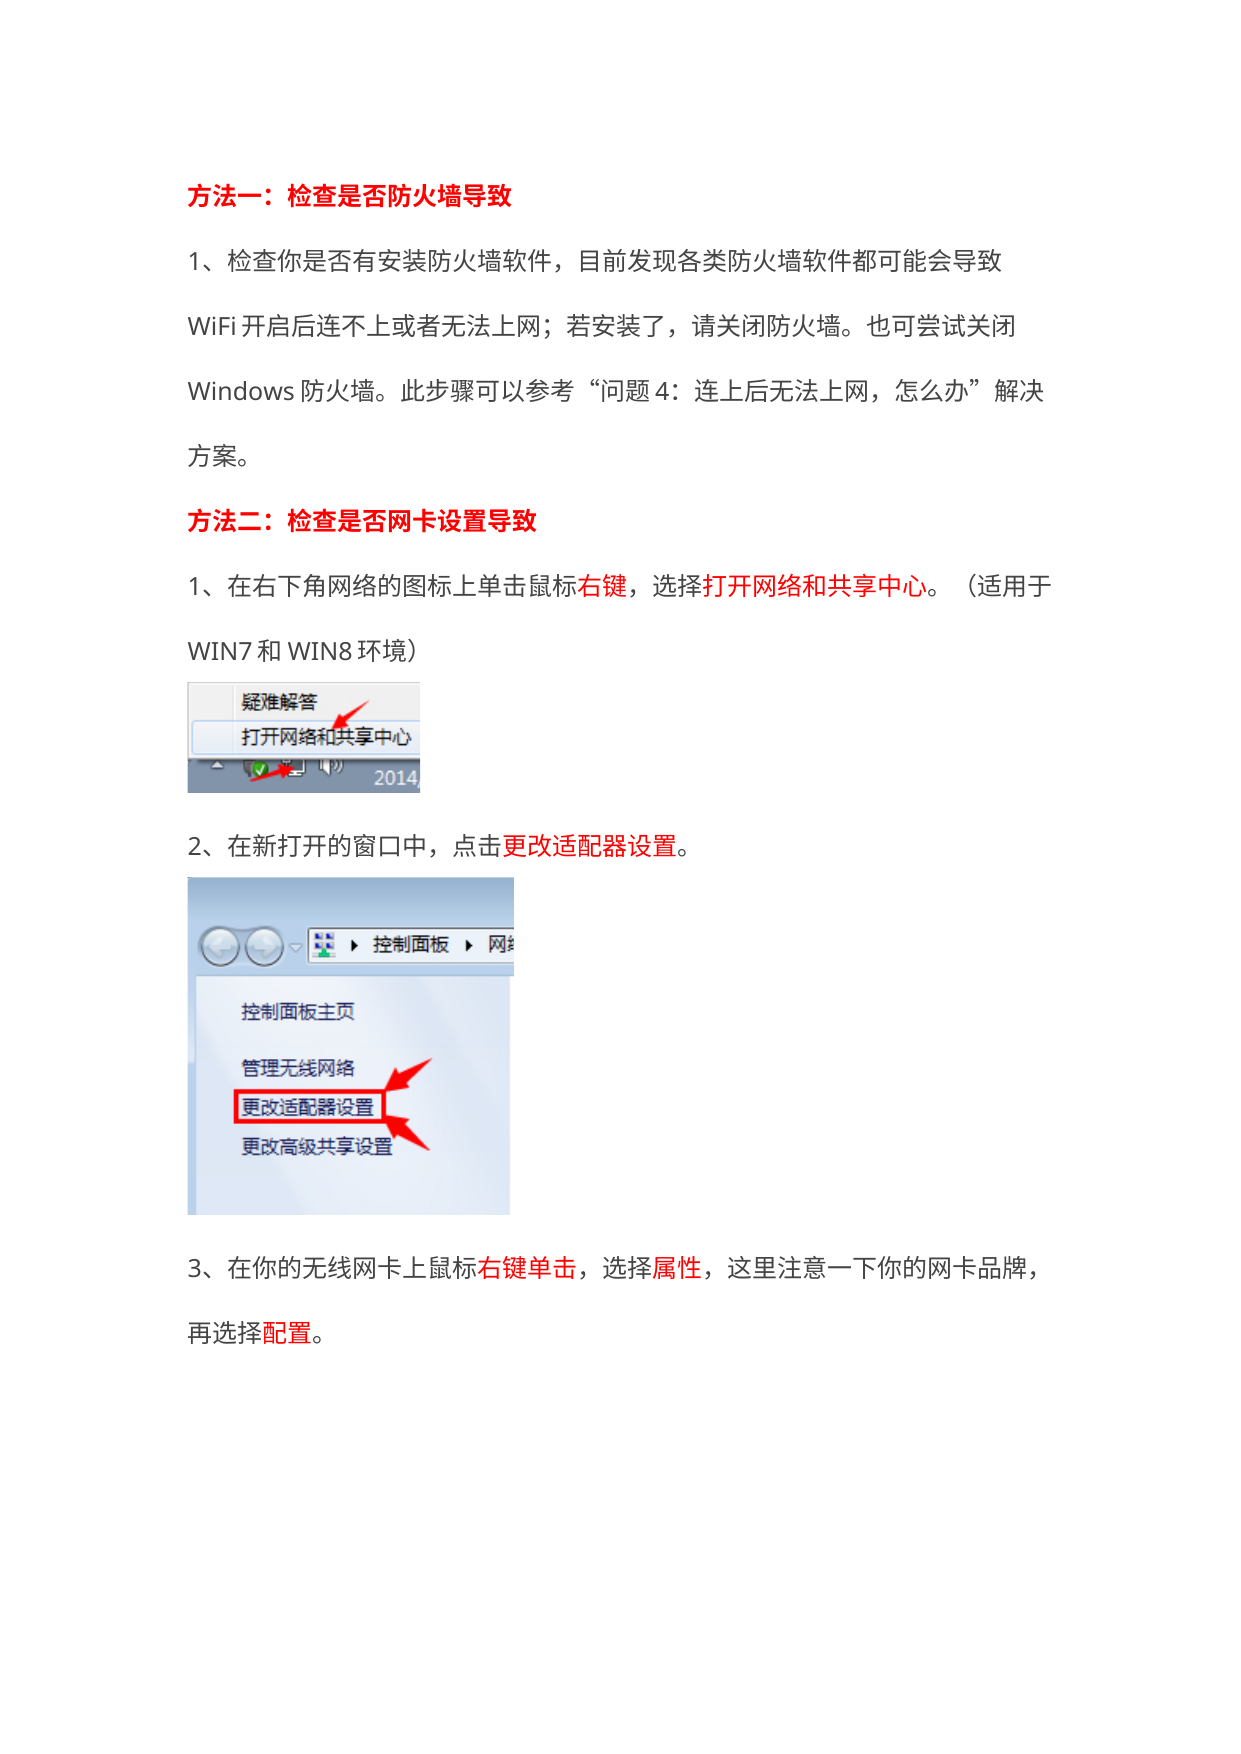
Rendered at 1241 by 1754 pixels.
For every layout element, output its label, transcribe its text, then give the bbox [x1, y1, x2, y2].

picture [187, 877, 514, 1215]
text 1、检查你是否有安装防火墙软件，目前发现各类防火墙软件都可能会导致WiFi开启后连不上或者无法上网；若安装了，请关闭防火墙。也可尝试关闭Windows防火墙。此步骤可以参考“问题4：连上后无法上网，怎么办”解决方案。 [187, 227, 1053, 487]
text 方法一：检查是否防火墙导致 [187, 162, 1053, 227]
text 2、在新打开的窗口中，点击更改适配器设置。 [187, 812, 1053, 877]
text 3、在你的无线网卡上鼠标右键单击，选择属性，这里注意一下你的网卡品牌，再选择配置。 [187, 1234, 1053, 1364]
picture [187, 682, 421, 793]
text 方法二：检查是否网卡设置导致 [187, 487, 1053, 552]
text 1、在右下角网络的图标上单击鼠标右键，选择打开网络和共享中心。（适用于WIN7和WIN8环境） [187, 552, 1053, 682]
